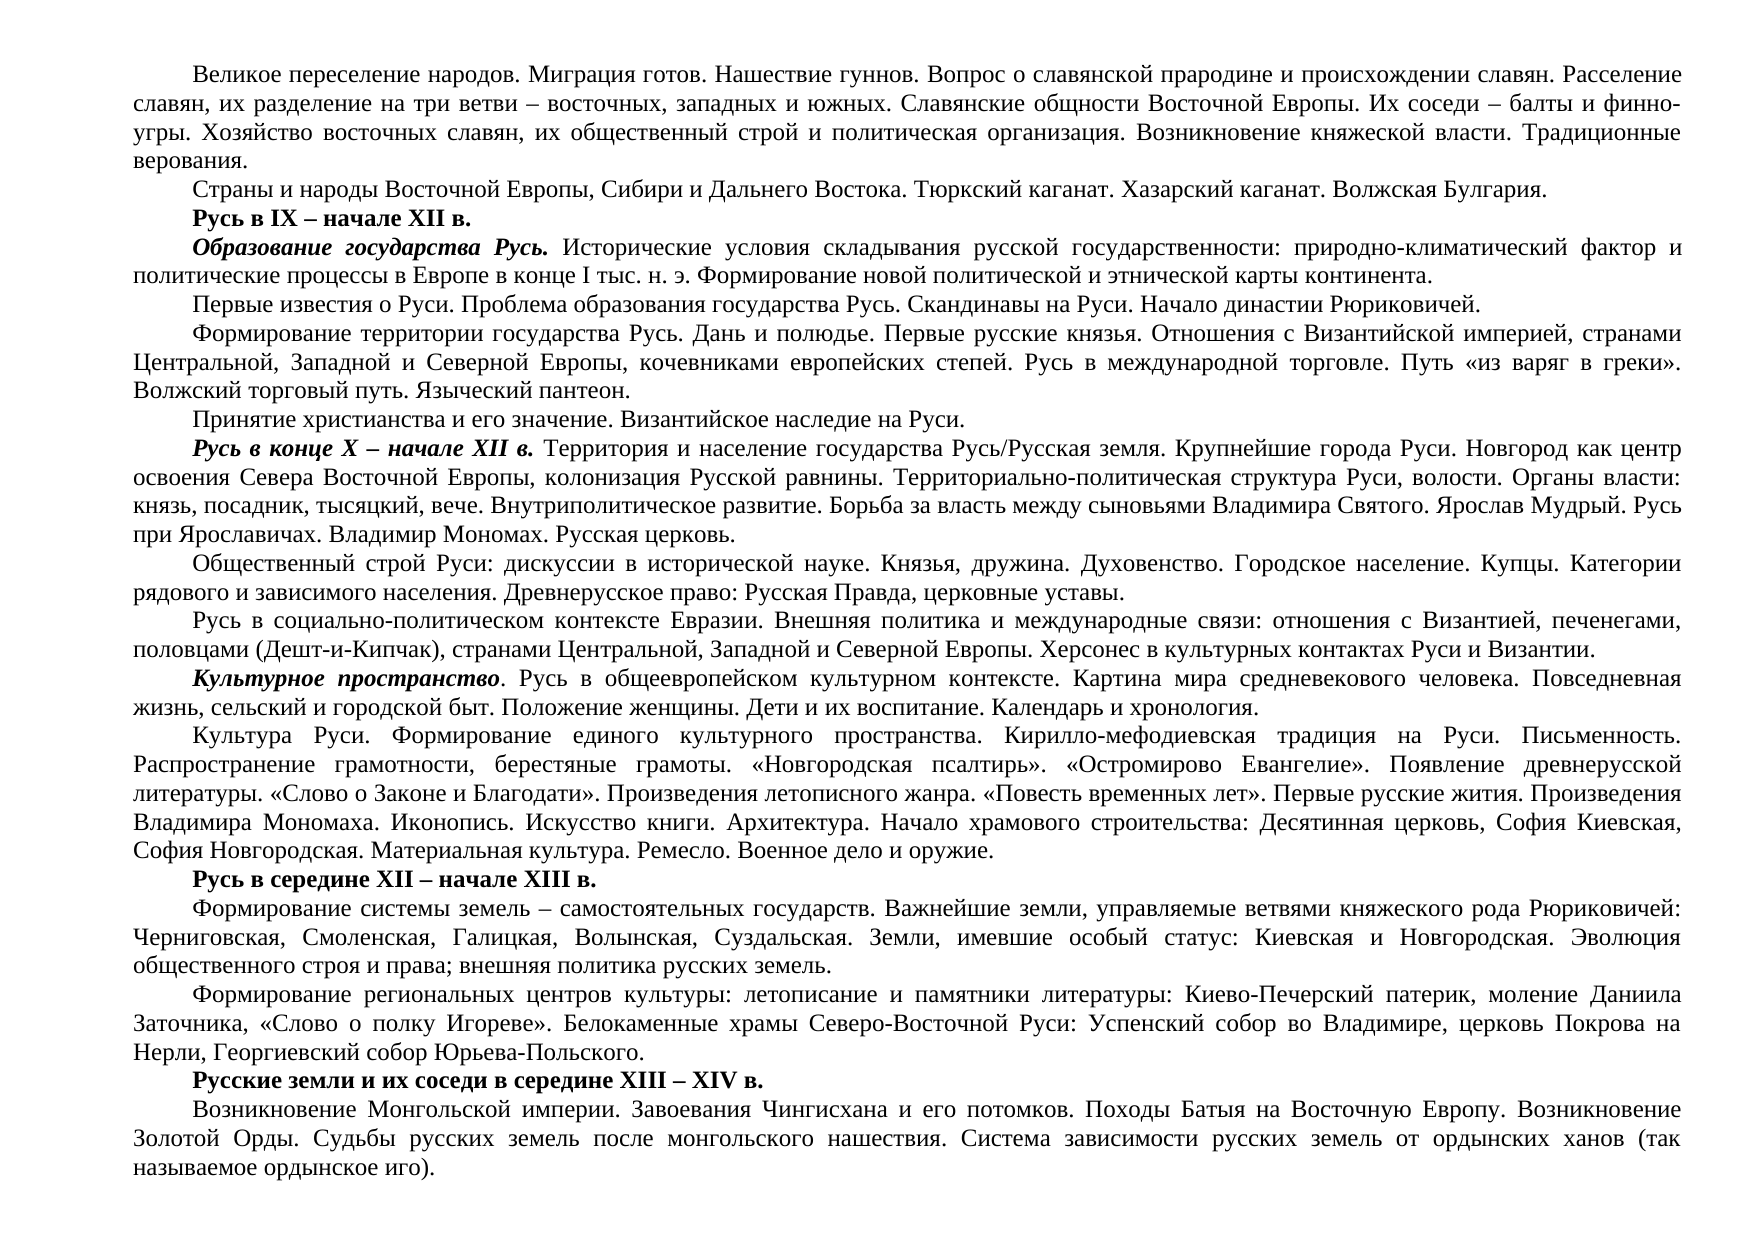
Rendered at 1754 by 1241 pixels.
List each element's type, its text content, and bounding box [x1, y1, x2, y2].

text Русь в конце X – начале XII в. Территория и население государства Русь/Русская земля. Крупнейшие города Руси. Новгород как центр освоения Севера Восточной Европы, колонизация Русской равнины. Территориально-политическая структура Руси, волости. Органы власти: князь, посадник, тысяцкий, вече. Внутриполитическое развитие. Борьба за власть между сыновьями Владимира Святого. Ярослав Мудрый. Русь при Ярославичах. Владимир Мономах. Русская церковь. [133, 433, 1683, 548]
text Принятие христианства и его значение. Византийское наследие на Руси. [133, 404, 1683, 433]
text Русь в социально-политическом контексте Евразии. Внешняя политика и международные связи: отношения с Византией, печенегами, половцами (Дешт-и-Кипчак), странами Центральной, Западной и Северной Европы. Херсонес в культурных контактах Руси и Византии. [133, 605, 1683, 663]
text Русские земли и их соседи в середине XIII – XIV в. [133, 1065, 1683, 1094]
text Формирование территории государства Русь. Дань и полюдье. Первые русские князья. Отношения с Византийской империей, странами Центральной, Западной и Северной Европы, кочевниками европейских степей. Русь в международной торговле. Путь «из варяг в греки». Волжский торговый путь. Языческий пантеон. [133, 318, 1683, 404]
text Формирование региональных центров культуры: летописание и памятники литературы: Киево-Печерский патерик, моление Даниила Заточника, «Слово о полку Игореве». Белокаменные храмы Северо-Восточной Руси: Успенский собор во Владимире, церковь Покрова на Нерли, Георгиевский собор Юрьева-Польского. [133, 979, 1683, 1065]
text Культура Руси. Формирование единого культурного пространства. Кирилло-мефодиевская традиция на Руси. Письменность. Распространение грамотности, берестяные грамоты. «Новгородская псалтирь». «Остромирово Евангелие». Появление древнерусской литературы. «Слово о Законе и Благодати». Произведения летописного жанра. «Повесть временных лет». Первые русские жития. Произведения Владимира Мономаха. Иконопись. Искусство книги. Архитектура. Начало храмового строительства: Десятинная церковь, София Киевская, София Новгородская. Материальная культура. Ремесло. Военное дело и оружие. [133, 720, 1683, 864]
text Русь в IX – начале XII в. [133, 203, 1683, 232]
text Первые известия о Руси. Проблема образования государства Русь. Скандинавы на Руси. Начало династии Рюриковичей. [133, 289, 1683, 318]
text Страны и народы Восточной Европы, Сибири и Дальнего Востока. Тюркский каганат. Хазарский каганат. Волжская Булгария. [133, 174, 1683, 203]
text Русь в середине XII – начале XIII в. [133, 864, 1683, 893]
text Формирование системы земель – самостоятельных государств. Важнейшие земли, управляемые ветвями княжеского рода Рюриковичей: Черниговская, Смоленская, Галицкая, Волынская, Суздальская. Земли, имевшие особый статус: Киевская и Новгородская. Эволюция общественного строя и права; внешняя политика русских земель. [133, 893, 1683, 979]
text Возникновение Монгольской империи. Завоевания Чингисхана и его потомков. Походы Батыя на Восточную Европу. Возникновение Золотой Орды. Судьбы русских земель после монгольского нашествия. Система зависимости русских земель от ордынских ханов (так называемое ордынское иго). [133, 1094, 1683, 1180]
text Общественный строй Руси: дискуссии в исторической науке. Князья, дружина. Духовенство. Городское население. Купцы. Категории рядового и зависимого населения. Древнерусское право: Русская Правда, церковные уставы. [133, 548, 1683, 605]
text Образование государства Русь. Исторические условия складывания русской государственности: природно-климатический фактор и политические процессы в Европе в конце I тыс. н. э. Формирование новой политической и этнической карты континента. [133, 232, 1683, 289]
text Великое переселение народов. Миграция готов. Нашествие гуннов. Вопрос о славянской прародине и происхождении славян. Расселение славян, их разделение на три ветви – восточных, западных и южных. Славянские общности Восточной Европы. Их соседи – балты и финно-угры. Хозяйство восточных славян, их общественный строй и политическая организация. Возникновение княжеской власти. Традиционные верования. [133, 59, 1683, 174]
text Культурное пространство. Русь в общеевропейском культурном контексте. Картина мира средневекового человека. Повседневная жизнь, сельский и городской быт. Положение женщины. Дети и их воспитание. Календарь и хронология. [133, 663, 1683, 720]
